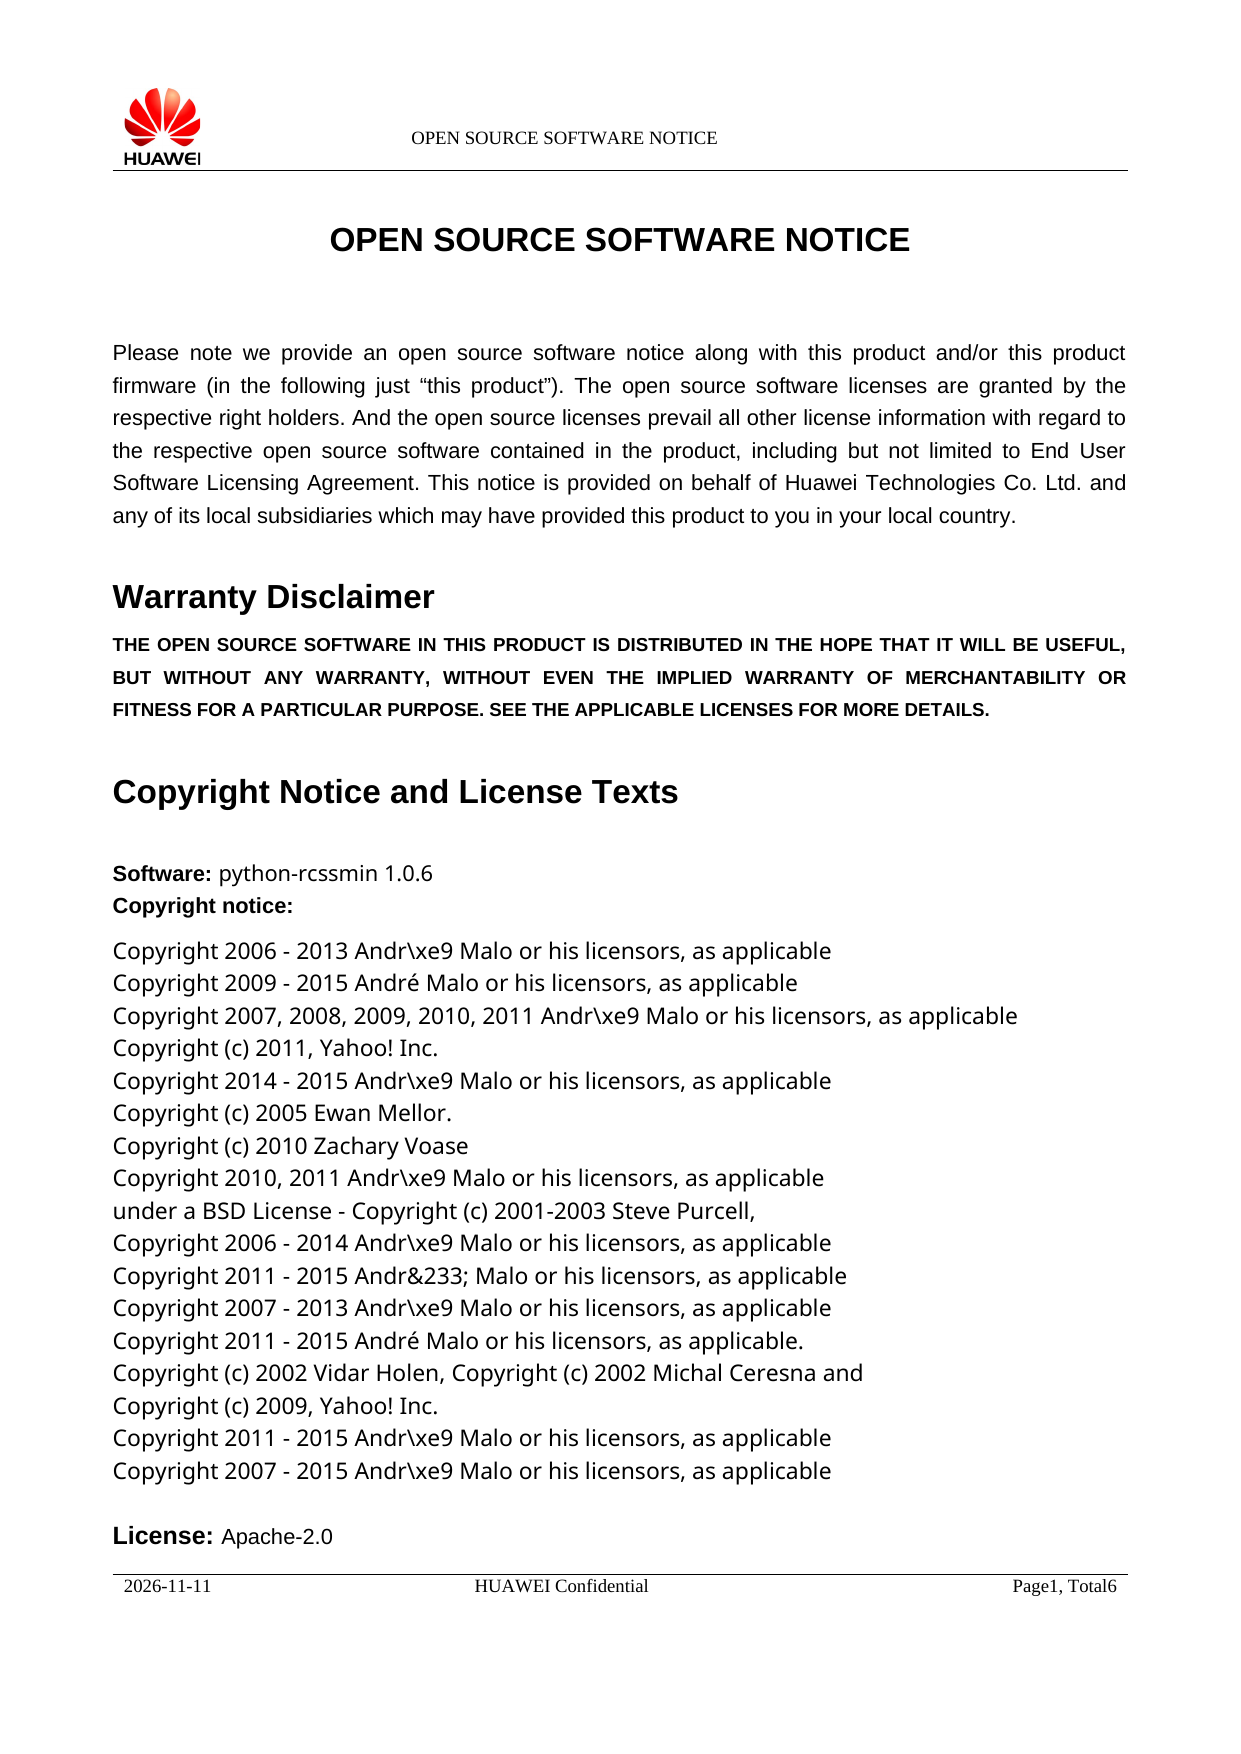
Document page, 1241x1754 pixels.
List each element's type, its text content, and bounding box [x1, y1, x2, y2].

text License: Apache-2.0 [112, 1519, 1128, 1551]
text Copyright Notice and License Texts [112, 759, 1128, 824]
picture [124, 88, 201, 165]
text Warranty Disclaimer [112, 564, 1128, 629]
text The open source software in this product is distributed in the hope that it will be useful, but WITHOUT ANY WARRANTY, without even the implied warranty of MERCHANTABILITY or FITNESS FOR A PARTICULAR PURPOSE. See the applicable licenses for more details. [112, 629, 1128, 726]
title Software: python-rcssmin 1.0.6 [112, 856, 1128, 889]
text Copyright 2006 - 2013 Andr\xe9 Malo or his licensors, as applicable Copyright 2009 - 2015 André Malo or his licensors, as applicable Copyright 2007, 2008, 2009, 2010, 2011 Andr\xe9 Malo or his licensors, as applicable Copyright (c) 2011, Yahoo! Inc. Copyright 2014 - 2015 Andr\xe9 Malo or his licensors, as applicable Copyright (c) 2005 Ewan Mellor. Copyright (c) 2010 Zachary Voase Copyright 2010, 2011 Andr\xe9 Malo or his licensors, as applicable under a BSD License - Copyright (c) 2001-2003 Steve Purcell, Copyright 2006 - 2014 Andr\xe9 Malo or his licensors, as applicable Copyright 2011 - 2015 Andr&233; Malo or his licensors, as applicable Copyright 2007 - 2013 Andr\xe9 Malo or his licensors, as applicable Copyright 2011 - 2015 André Malo or his licensors, as applicable. Copyright (c) 2002 Vidar Holen, Copyright (c) 2002 Michal Ceresna and Copyright (c) 2009, Yahoo! Inc. Copyright 2011 - 2015 Andr\xe9 Malo or his licensors, as applicable Copyright 2007 - 2015 Andr\xe9 Malo or his licensors, as applicable [112, 934, 1128, 1519]
text OPEN SOURCE SOFTWARE NOTICE [112, 206, 1128, 271]
text Please note we provide an open source software notice along with this product and/or this product firmware (in the following just “this product”). The open source software licenses are granted by the respective right holders. And the open source licenses prevail all other license information with regard to the respective open source software contained in the product, including but not limited to End User Software Licensing Agreement. This notice is provided on behalf of Huawei Technologies Co. Ltd. and any of its local subsidiaries which may have provided this product to you in your local country. [112, 336, 1128, 531]
text Copyright notice: [112, 889, 1128, 921]
